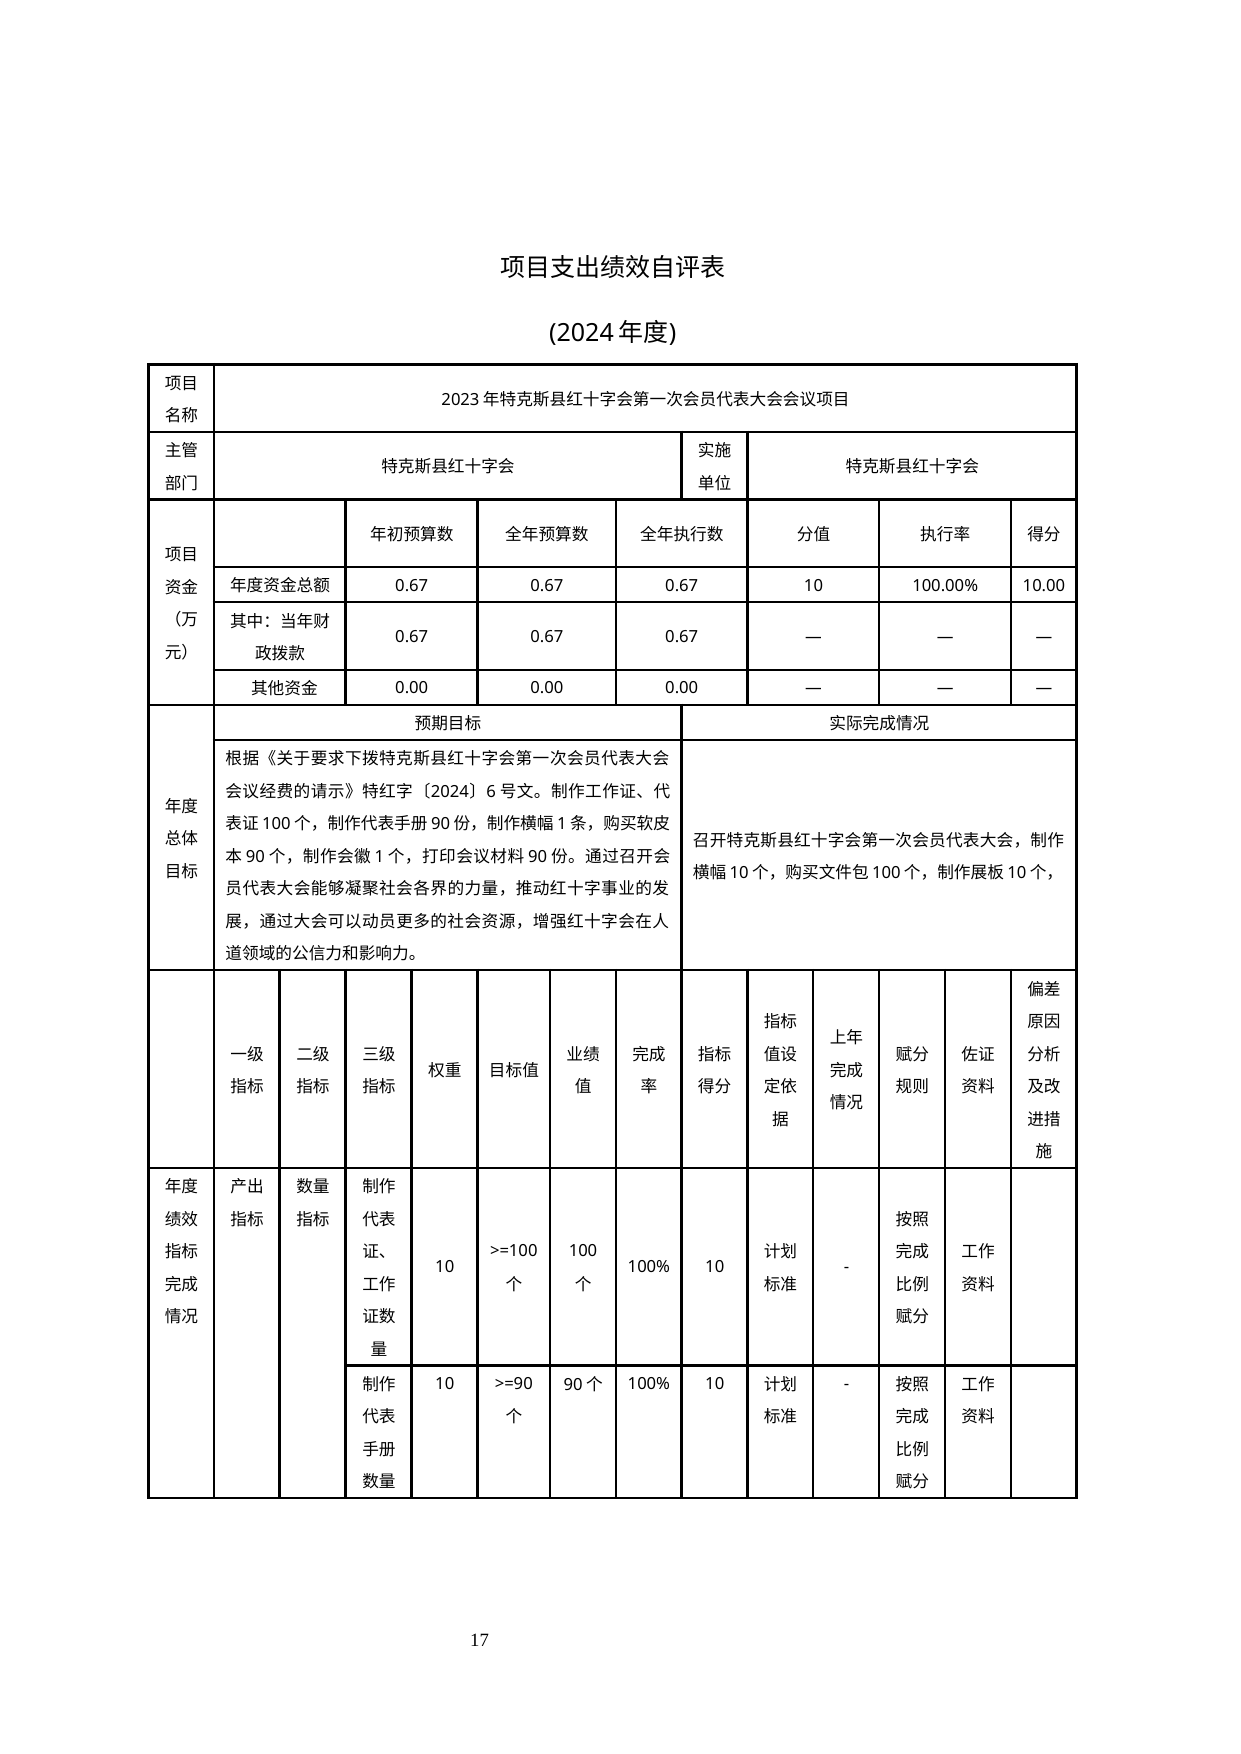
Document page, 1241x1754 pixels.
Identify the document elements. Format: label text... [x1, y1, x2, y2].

table_cell 指标值设定依据 [749, 971, 812, 1166]
table_cell 偏差原因分析及改进措施 [1012, 971, 1075, 1166]
table_cell — [880, 603, 1010, 668]
table_cell 0.00 [479, 671, 615, 703]
table_cell 工作资料 [946, 1169, 1010, 1364]
table_cell 0.67 [347, 603, 476, 668]
table_cell 数量指标 [281, 1169, 344, 1497]
table_cell 100.00% [880, 568, 1010, 601]
table_cell — [749, 603, 878, 668]
table_cell 全年预算数 [479, 501, 615, 566]
table_cell 10 [683, 1367, 746, 1497]
table_cell 按照完成比例赋分 [880, 1169, 944, 1364]
table_cell 赋分规则 [880, 971, 944, 1166]
table_cell [215, 501, 344, 566]
table_cell — [1012, 603, 1075, 668]
table_cell 上年完成情况 [814, 971, 878, 1166]
table_cell 执行率 [880, 501, 1010, 566]
table_cell 实际完成情况 [683, 706, 1075, 739]
table_cell 2023年特克斯县红十字会第一次会员代表大会会议项目 [215, 366, 1075, 431]
table_cell 项目名称 [150, 366, 213, 431]
table_cell 0.00 [617, 671, 746, 703]
table_cell 100个 [551, 1169, 615, 1364]
table_cell 10.00 [1012, 568, 1075, 601]
table_cell 项目资金（万元） [150, 501, 213, 703]
table_cell — [880, 671, 1010, 703]
table_cell 三级指标 [347, 971, 410, 1166]
table_cell 全年执行数 [617, 501, 746, 566]
table_cell 100% [617, 1169, 680, 1364]
table_cell 90个 [551, 1367, 615, 1497]
table_cell 业绩值 [551, 971, 615, 1166]
table_cell 0.67 [617, 568, 746, 601]
table_cell 年度总体目标 [150, 706, 213, 969]
table_cell 根据《关于要求下拨特克斯县红十字会第一次会员代表大会会议经费的请示》特红字〔2024〕6号文。制作工作证、代表证100个，制作代表手册90份，制作横幅1条，购买软皮本90个，制作会徽1个，打印会议材料90份。通过召开会员代表大会能够凝聚社会各界的力量，推动红十字事业的发展，通过大会可以动员更多的社会资源，增强红十字会在人道领域的公信力和影响力。 [215, 741, 680, 969]
table_cell 其他资金 [215, 671, 344, 703]
table_cell >=100个 [479, 1169, 549, 1364]
table_cell - [814, 1169, 878, 1364]
table_cell 年初预算数 [347, 501, 476, 566]
table_cell 预期目标 [215, 706, 680, 739]
table_cell 召开特克斯县红十字会第一次会员代表大会，制作横幅10个，购买文件包100个，制作展板10个， [683, 741, 1075, 969]
table_cell 计划标准 [749, 1367, 812, 1497]
table_cell — [749, 671, 878, 703]
table_cell (2024年度) [148, 298, 1077, 363]
table_cell 指标得分 [683, 971, 746, 1166]
table_cell 一级指标 [215, 971, 278, 1166]
table_cell 制作代表证、工作证数量 [347, 1169, 410, 1364]
table_cell 实施单位 [683, 433, 746, 498]
table_cell 权重 [413, 971, 476, 1166]
table_cell 特克斯县红十字会 [215, 433, 680, 498]
table_cell 10 [413, 1169, 476, 1364]
table_cell 0.00 [347, 671, 476, 703]
table_cell [1012, 1169, 1075, 1364]
table_cell 0.67 [617, 603, 746, 668]
table_cell 分值 [749, 501, 878, 566]
table_cell 完成率 [617, 971, 680, 1166]
table_cell [150, 971, 213, 1166]
table_cell 二级指标 [281, 971, 344, 1166]
table_cell 工作资料 [946, 1367, 1010, 1497]
table_cell 佐证资料 [946, 971, 1010, 1166]
table_cell 10 [413, 1367, 476, 1497]
table_cell - [814, 1367, 878, 1497]
table_cell 年度绩效指标完成情况 [150, 1169, 213, 1497]
table_cell — [1012, 671, 1075, 703]
table_cell 制作代表手册数量 [347, 1367, 410, 1497]
table_cell 特克斯县红十字会 [749, 433, 1075, 498]
table_cell 10 [749, 568, 878, 601]
table_cell 按照完成比例赋分 [880, 1367, 944, 1497]
table_cell [1012, 1367, 1075, 1497]
table_cell 得分 [1012, 501, 1075, 566]
table_cell 年度资金总额 [215, 568, 344, 601]
table_cell 0.67 [347, 568, 476, 601]
table_cell 其中：当年财政拨款 [215, 603, 344, 668]
table_cell 主管部门 [150, 433, 213, 498]
table_header 项目支出绩效自评表 [148, 233, 1077, 298]
table_cell >=90个 [479, 1367, 549, 1497]
table_cell 10 [683, 1169, 746, 1364]
table_cell 计划标准 [749, 1169, 812, 1364]
table_cell 0.67 [479, 603, 615, 668]
table_cell 产出指标 [215, 1169, 278, 1497]
table_cell 0.67 [479, 568, 615, 601]
table_cell 目标值 [479, 971, 549, 1166]
table_cell 100% [617, 1367, 680, 1497]
